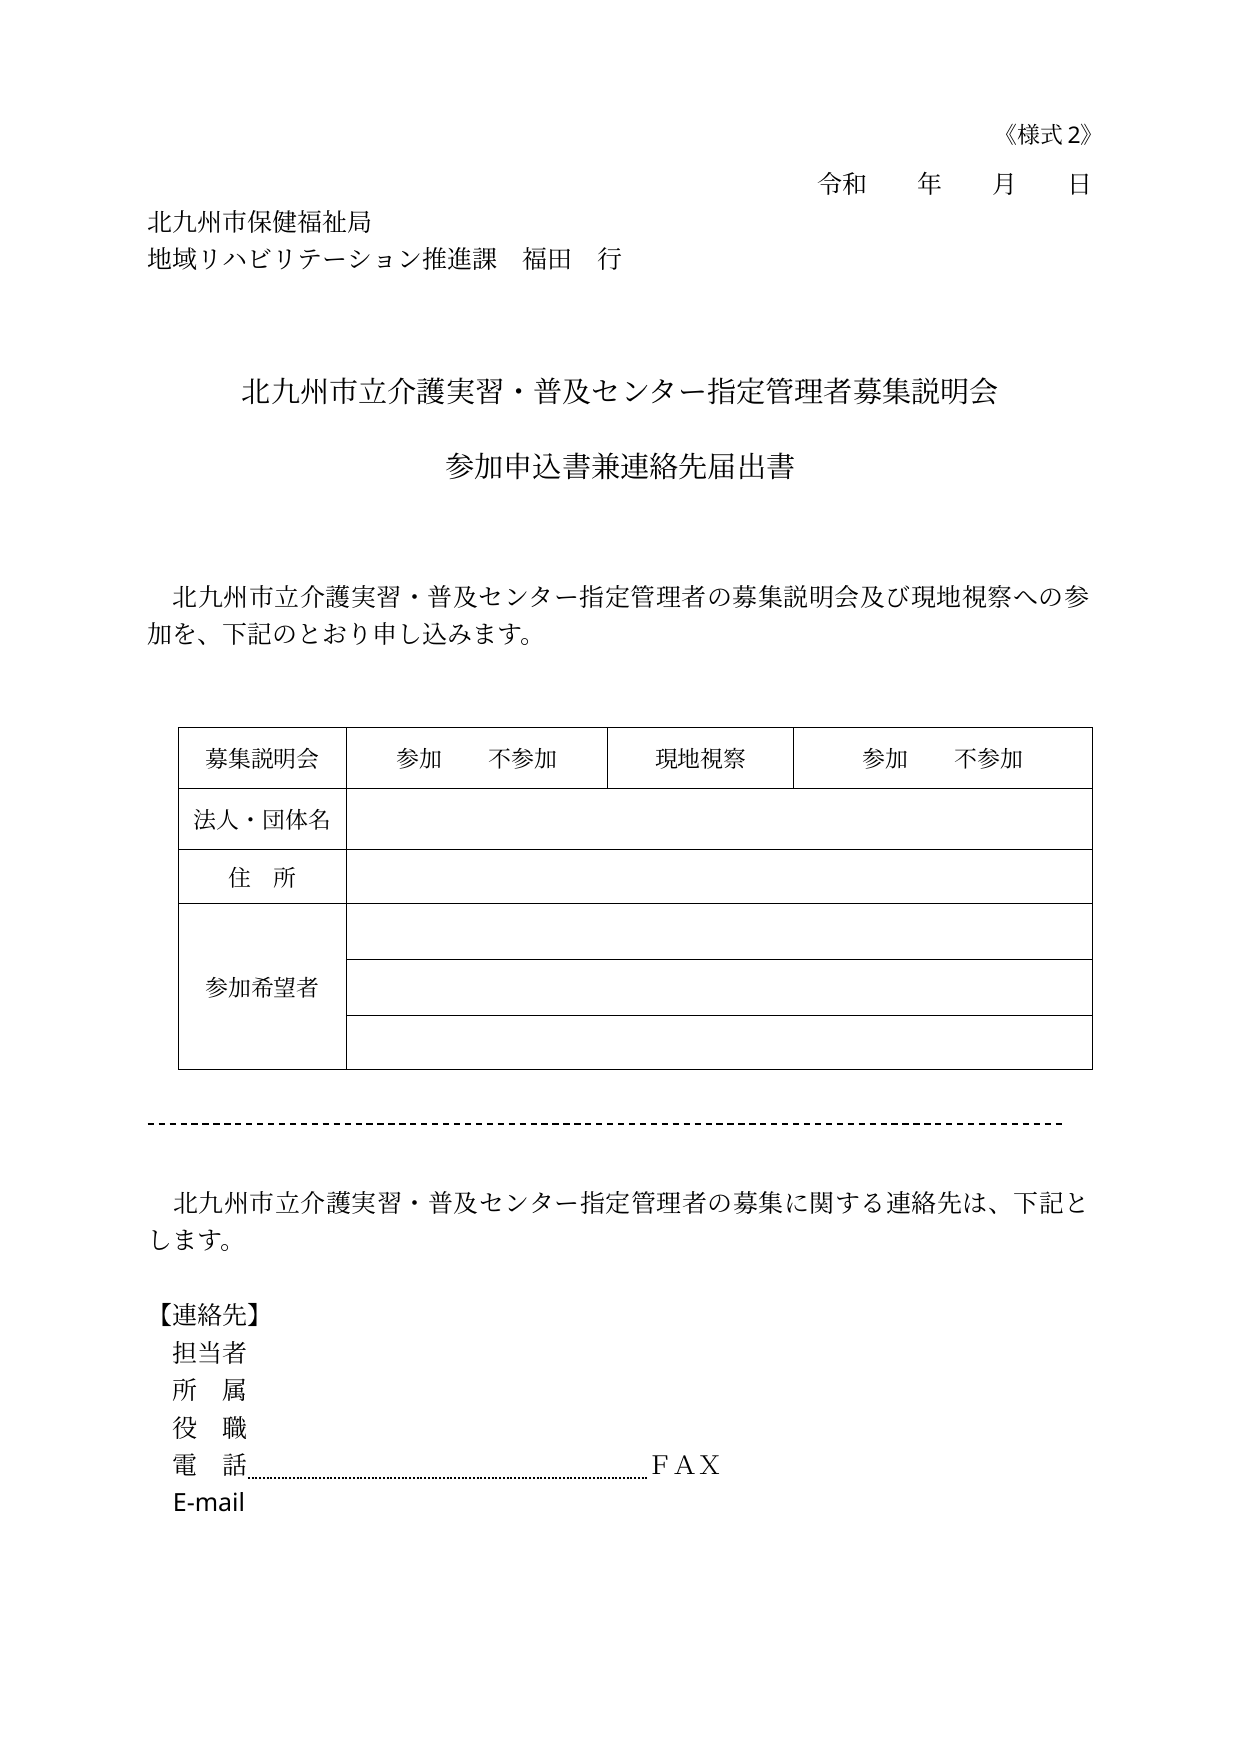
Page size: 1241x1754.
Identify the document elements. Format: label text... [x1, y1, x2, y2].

table_header 参加 不参加 [794, 728, 1092, 787]
text 所 属 [148, 1370, 1092, 1408]
table_cell 参加希望者 [179, 904, 346, 1069]
text 【連絡先】 [148, 1295, 1092, 1333]
table_cell 法人・団体名 [179, 789, 346, 848]
text 令和 年 月 日 [148, 164, 1092, 202]
text 北九州市立介護実習・普及センター指定管理者の募集説明会及び現地視察への参加を、下記のとおり申し込みます。 [148, 577, 1092, 652]
table_cell [347, 904, 1092, 959]
text 北九州市立介護実習・普及センター指定管理者の募集に関する連絡先は、下記とします。 [148, 1183, 1092, 1258]
text 北九州市立介護実習・普及センター指定管理者募集説明会 [148, 352, 1092, 427]
table_cell [347, 1016, 1092, 1069]
text 地域リハビリテーション推進課 福田 行 [148, 239, 1092, 277]
table_header 現地視察 [608, 728, 793, 787]
text 電 話 ＦＡＸ [148, 1445, 1092, 1483]
table_cell 住 所 [179, 850, 346, 903]
table_cell [347, 789, 1092, 848]
table_cell [347, 960, 1092, 1014]
table_header 参加 不参加 [347, 728, 607, 787]
text 北九州市保健福祉局 [148, 202, 1092, 239]
table_header 募集説明会 [179, 728, 346, 787]
text E-mail [148, 1483, 1092, 1520]
text 参加申込書兼連絡先届出書 [148, 427, 1092, 502]
table_cell [347, 850, 1092, 903]
text 役 職 [148, 1408, 1092, 1445]
text 担当者 [148, 1333, 1092, 1370]
